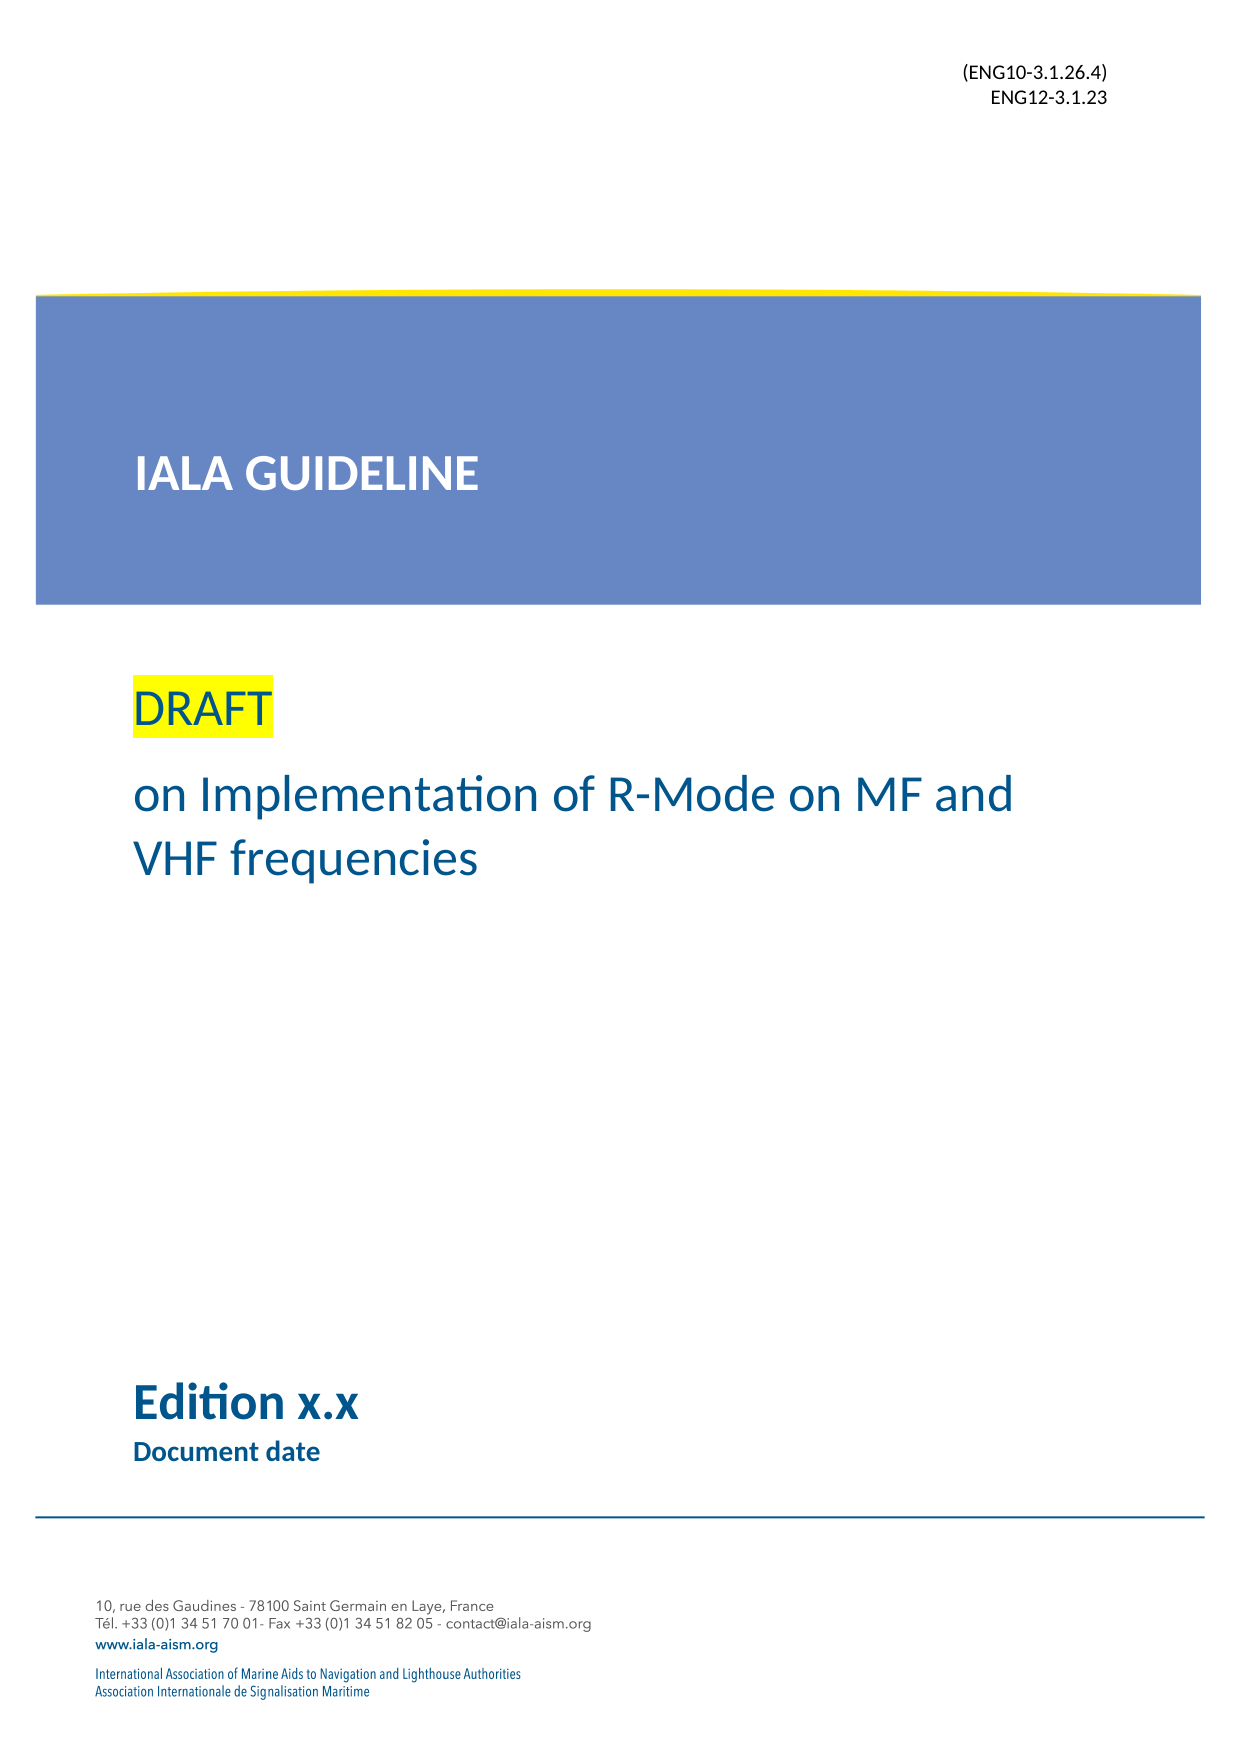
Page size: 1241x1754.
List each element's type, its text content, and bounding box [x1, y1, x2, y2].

text DRAFT [133, 674, 1107, 738]
picture [0, 231, 1240, 616]
text Document date [133, 1433, 1107, 1468]
table_header IALA Guideline [40, 322, 1014, 629]
text Edition x.x [133, 1369, 1107, 1433]
text on Implementation of R-Mode on MF and VHF frequencies [133, 761, 1107, 888]
picture [89, 1595, 622, 1714]
